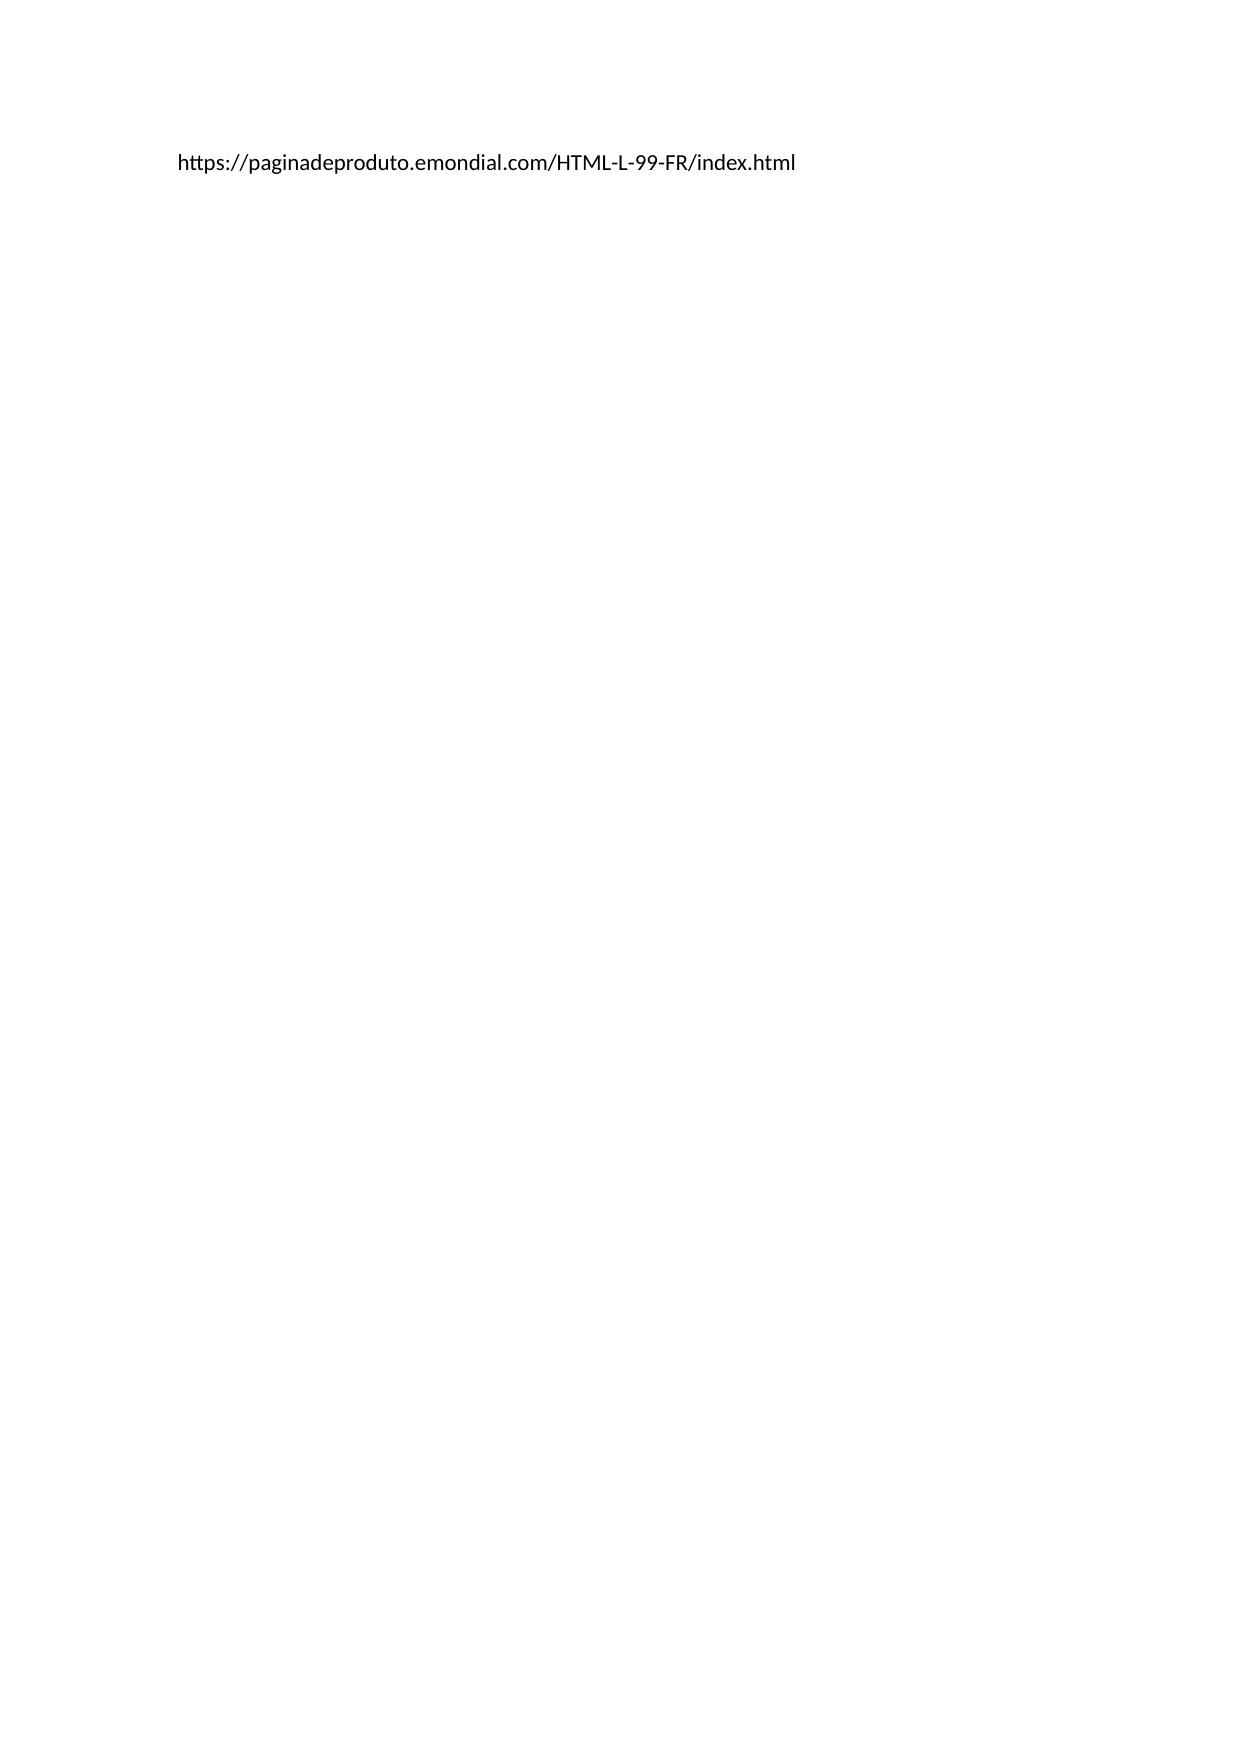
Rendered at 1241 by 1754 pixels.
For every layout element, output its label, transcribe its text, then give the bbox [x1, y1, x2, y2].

text https://paginadeproduto.emondial.com/HTML-L-99-FR/index.html [177, 148, 1063, 176]
